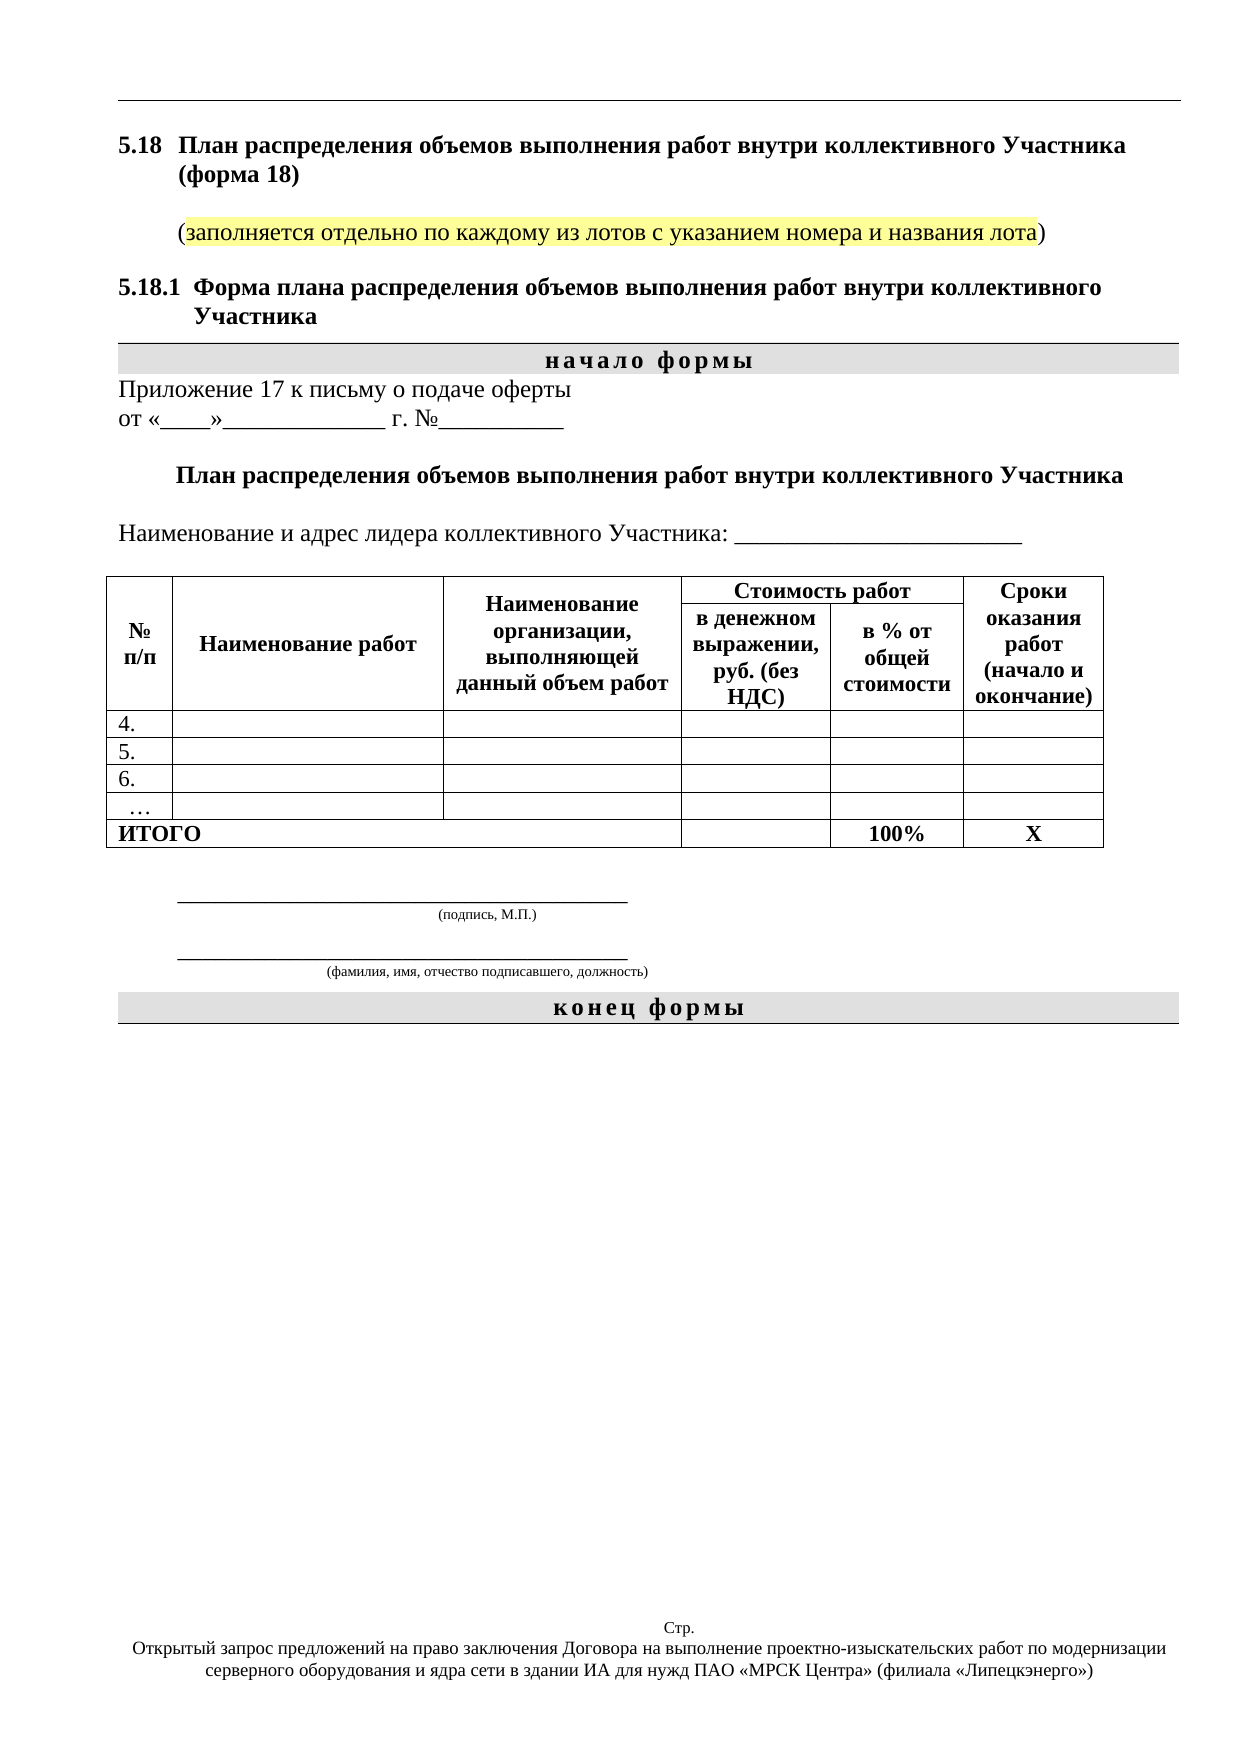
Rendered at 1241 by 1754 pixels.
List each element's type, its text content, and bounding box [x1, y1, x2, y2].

text конец формы [118, 992, 1179, 1023]
table_cell [964, 765, 1103, 792]
subtitle План распределения объемов выполнения работ внутри коллективного Участника (форма 18) [118, 130, 1181, 188]
table_cell [444, 765, 681, 792]
table_header Наименование работ [173, 577, 443, 709]
table_header № п/п [107, 577, 172, 709]
table_cell Х [964, 820, 1103, 847]
table_cell [107, 711, 172, 737]
text План распределения объемов выполнения работ внутри коллективного Участника [118, 461, 1181, 489]
text ____________________________________ [118, 934, 1181, 963]
subtitle Форма плана распределения объемов выполнения работ внутри коллективного Участника [118, 272, 1181, 330]
text Наименование и адрес лидера коллективного Участника: _______________________ [118, 518, 1181, 547]
table_header Сроки оказания работ (начало и окончание) [964, 577, 1103, 709]
table_cell [964, 711, 1103, 737]
table_header Стоимость работ [682, 577, 963, 603]
text начало формы [118, 344, 1179, 374]
table_cell [173, 711, 443, 737]
text (фамилия, имя, отчество подписавшего, должность) [118, 963, 797, 992]
table_cell ИТОГО [107, 820, 681, 847]
table_cell [964, 738, 1103, 764]
table_cell [682, 738, 830, 764]
table_cell [682, 711, 830, 737]
table_cell в денежном выражении, руб. (без НДС) [682, 604, 830, 709]
table_cell [831, 765, 963, 792]
table_cell [444, 793, 681, 819]
table_cell [831, 711, 963, 737]
table_cell [173, 765, 443, 792]
table_cell [682, 793, 830, 819]
text (подпись, М.П.) [118, 906, 797, 934]
table_header Наименование организации, выполняющей данный объем работ [444, 577, 681, 709]
table_cell 100% [831, 820, 963, 847]
table_cell … [107, 793, 172, 819]
table_cell [682, 820, 830, 847]
table_cell [444, 711, 681, 737]
table_cell [682, 765, 830, 792]
table_cell в % от общей стоимости [831, 604, 963, 709]
table_cell [107, 765, 172, 792]
table_cell [107, 738, 172, 764]
table_cell [831, 738, 963, 764]
table_cell [173, 738, 443, 764]
table_cell [173, 793, 443, 819]
table_cell [831, 793, 963, 819]
table_cell [964, 793, 1103, 819]
table_cell [444, 738, 681, 764]
text Приложение 17 к письму о подаче оферты от «____»_____________ г. №__________ [118, 374, 1181, 432]
text ____________________________________ [118, 877, 1181, 906]
